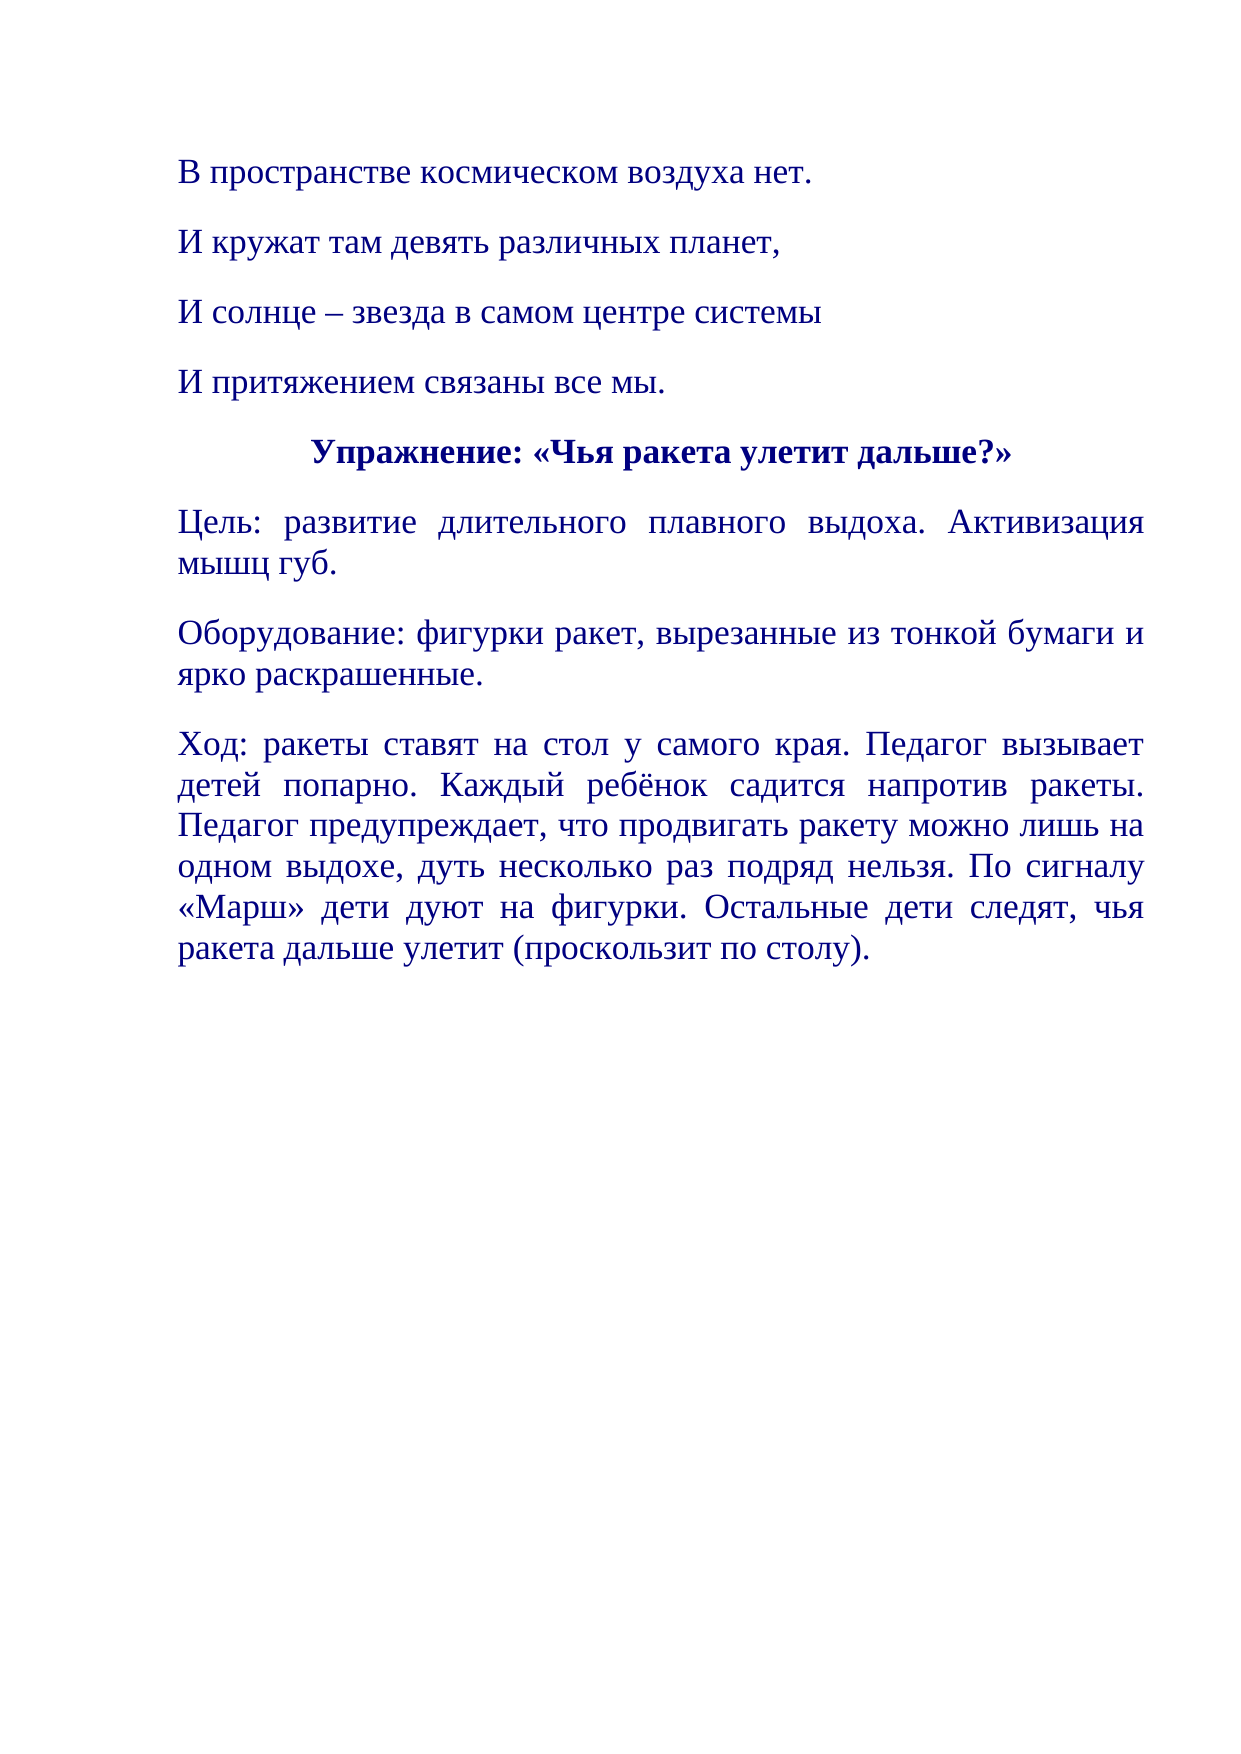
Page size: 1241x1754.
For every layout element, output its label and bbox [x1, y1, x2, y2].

table_header [174, 118, 1148, 999]
